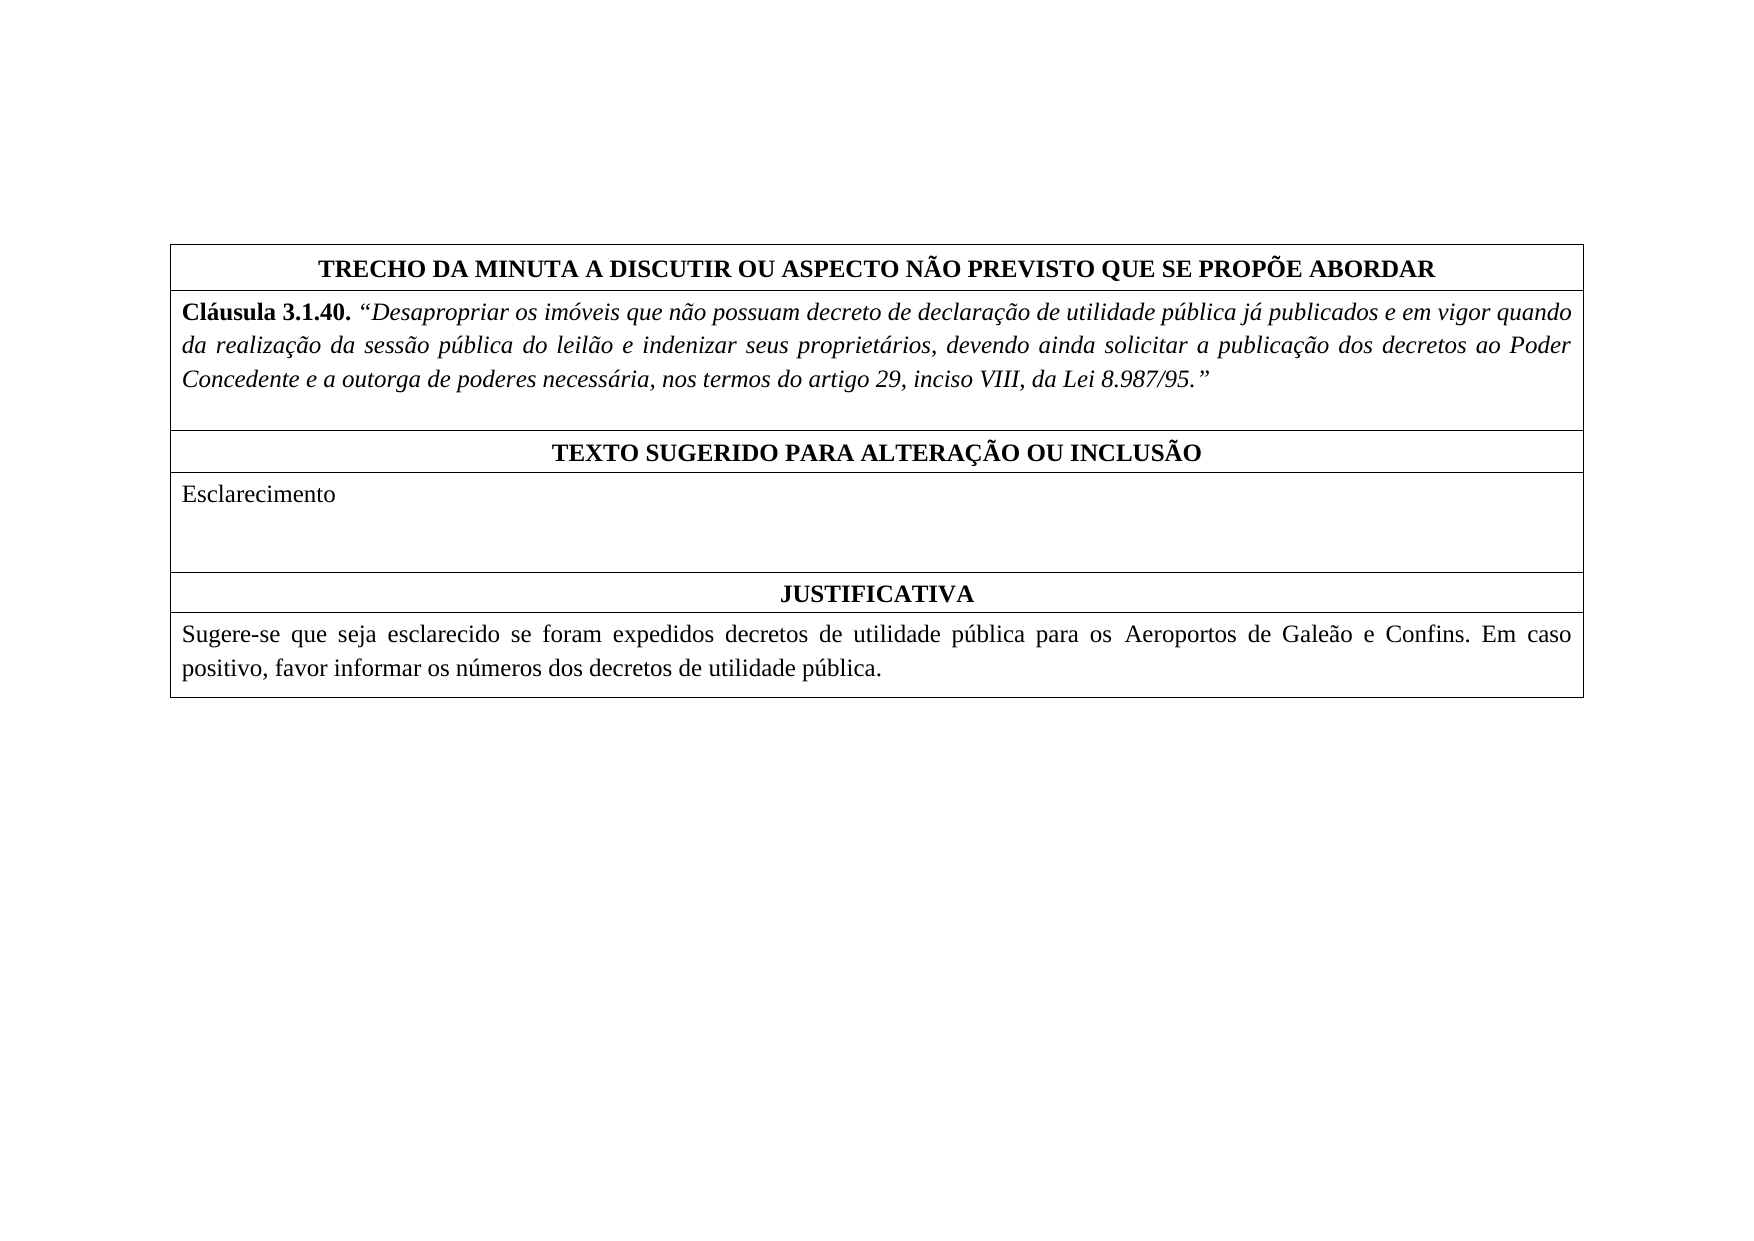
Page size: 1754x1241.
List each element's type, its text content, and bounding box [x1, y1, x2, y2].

table_cell Sugere-se que seja esclarecido se foram expedidos decretos de utilidade pública para os Aeroportos de Galeão e Confins. Em caso positivo, favor informar os números dos decretos de utilidade pública. [171, 613, 1583, 697]
table_cell TEXTO SUGERIDO PARA ALTERAÇÃO OU INCLUSÃO [171, 431, 1583, 472]
table_cell JUSTIFICATIVA [171, 573, 1583, 612]
table_header TRECHO DA MINUTA A DISCUTIR OU ASPECTO NÃO PREVISTO QUE SE PROPÕE ABORDAR [171, 245, 1583, 290]
table_cell Esclarecimento [171, 473, 1583, 572]
table_cell Cláusula 3.1.40. “Desapropriar os imóveis que não possuam decreto de declaração de utilidade pública já publicados e em vigor quando da realização da sessão pública do leilão e indenizar seus proprietários, devendo ainda solicitar a publicação dos decretos ao Poder Concedente e a outorga de poderes necessária, nos termos do artigo 29, inciso VIII, da Lei 8.987/95.” [171, 291, 1583, 430]
